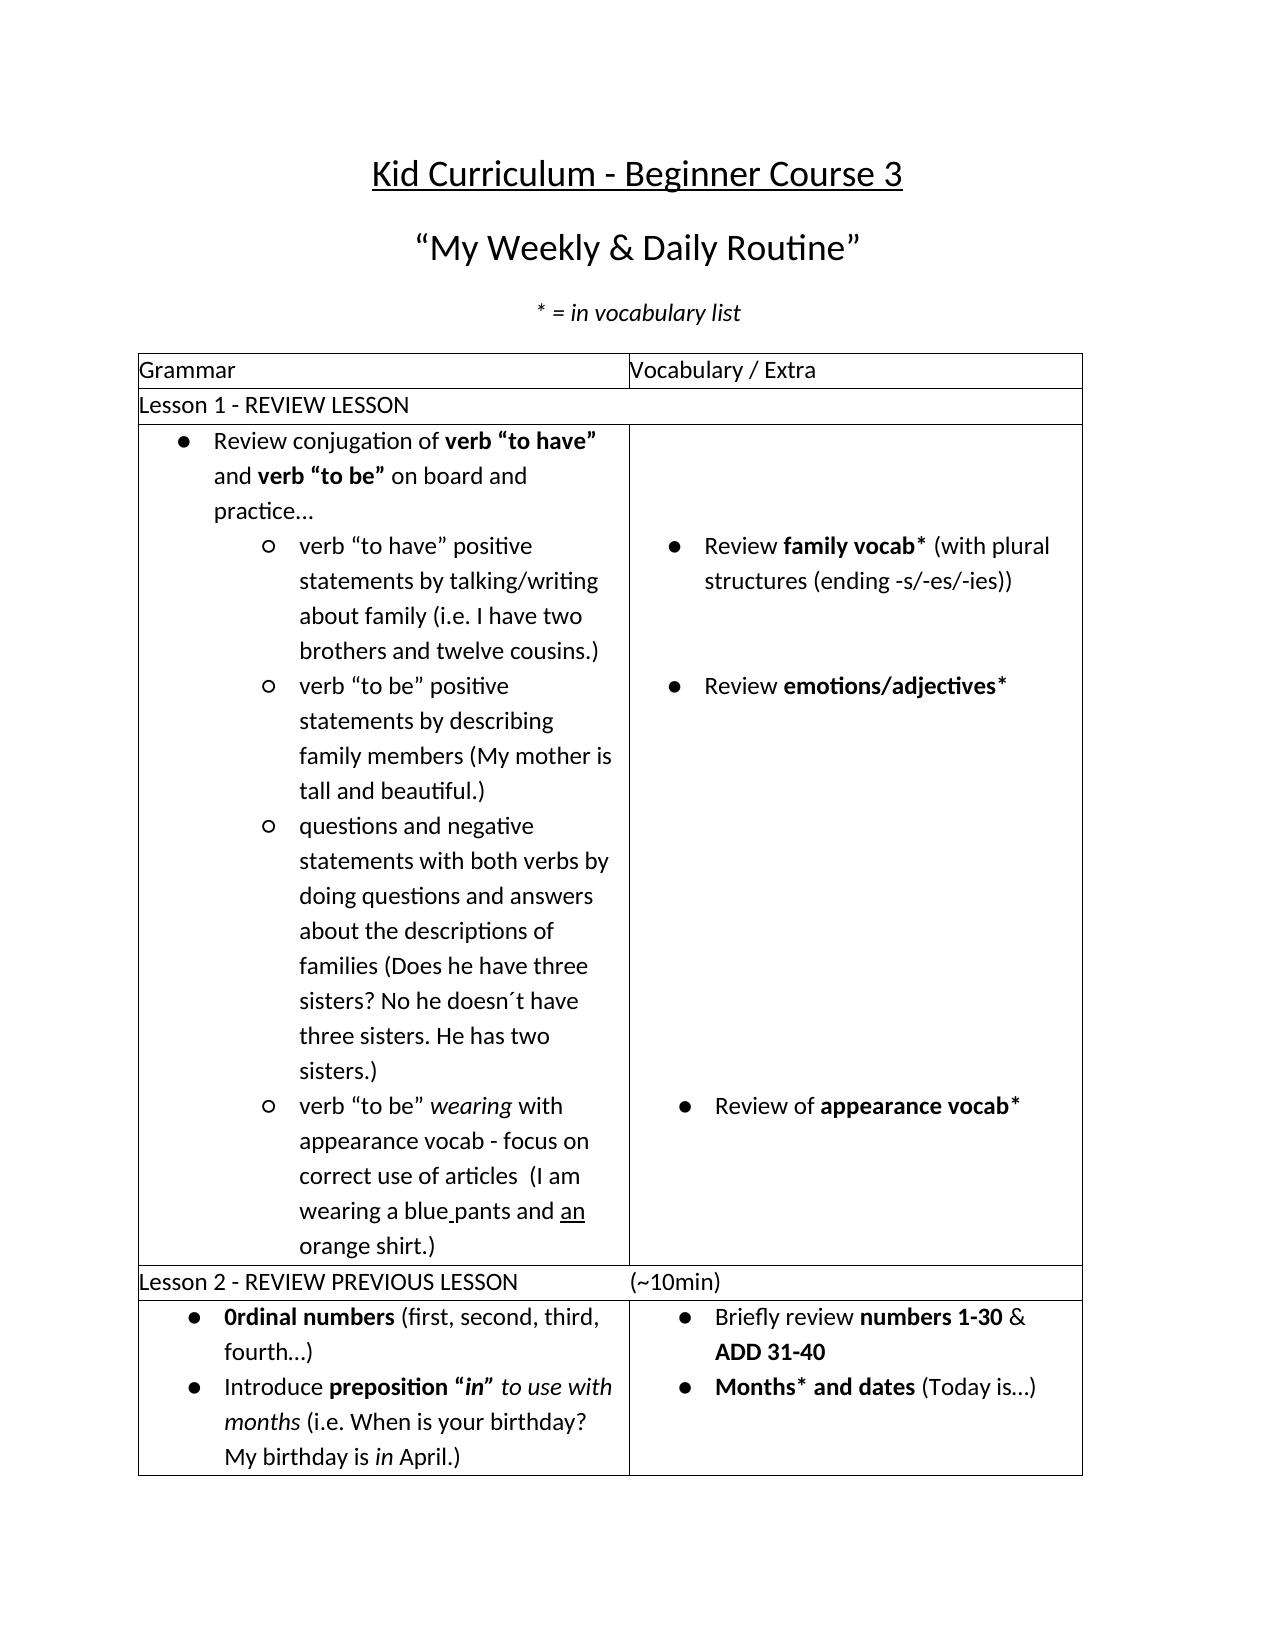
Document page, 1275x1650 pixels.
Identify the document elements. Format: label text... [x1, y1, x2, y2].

text “My Weekly & Daily Routine” [150, 223, 1125, 269]
table_cell Review conjugation of verb “to have” and verb “to be” on board and practice... verb “to have” positive statements by talking/writing about family (i.e. I have two brothers and twelve cousins.) verb “to be” positive statements by describing family members (My mother is tall and beautiful.) questions and negative statements with both verbs by doing questions and answers about the descriptions of families (Does he have three sisters? No he doesn´t have three sisters. He has two sisters.) verb “to be” wearing with appearance vocab - focus on correct use of articles (I am wearing a blue pants and an orange shirt.) [139, 425, 629, 1264]
table_cell Review family vocab* (with plural structures (ending -s/-es/-ies)) Review emotions/adjectives* Review of appearance vocab* [630, 425, 1082, 1264]
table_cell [630, 1301, 1082, 1475]
table_cell [629, 389, 1082, 424]
text * = in vocabulary list [150, 297, 1125, 328]
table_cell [139, 1301, 629, 1475]
table_header Vocabulary / Extra [630, 354, 1082, 388]
text Kid Curriculum - Beginner Course 3 [150, 150, 1125, 196]
table_header Grammar [139, 354, 629, 388]
table_cell Lesson 1 - REVIEW LESSON [139, 389, 629, 424]
table_cell (~10min) [629, 1266, 1082, 1300]
table_cell Lesson 2 - REVIEW PREVIOUS LESSON [139, 1266, 629, 1300]
